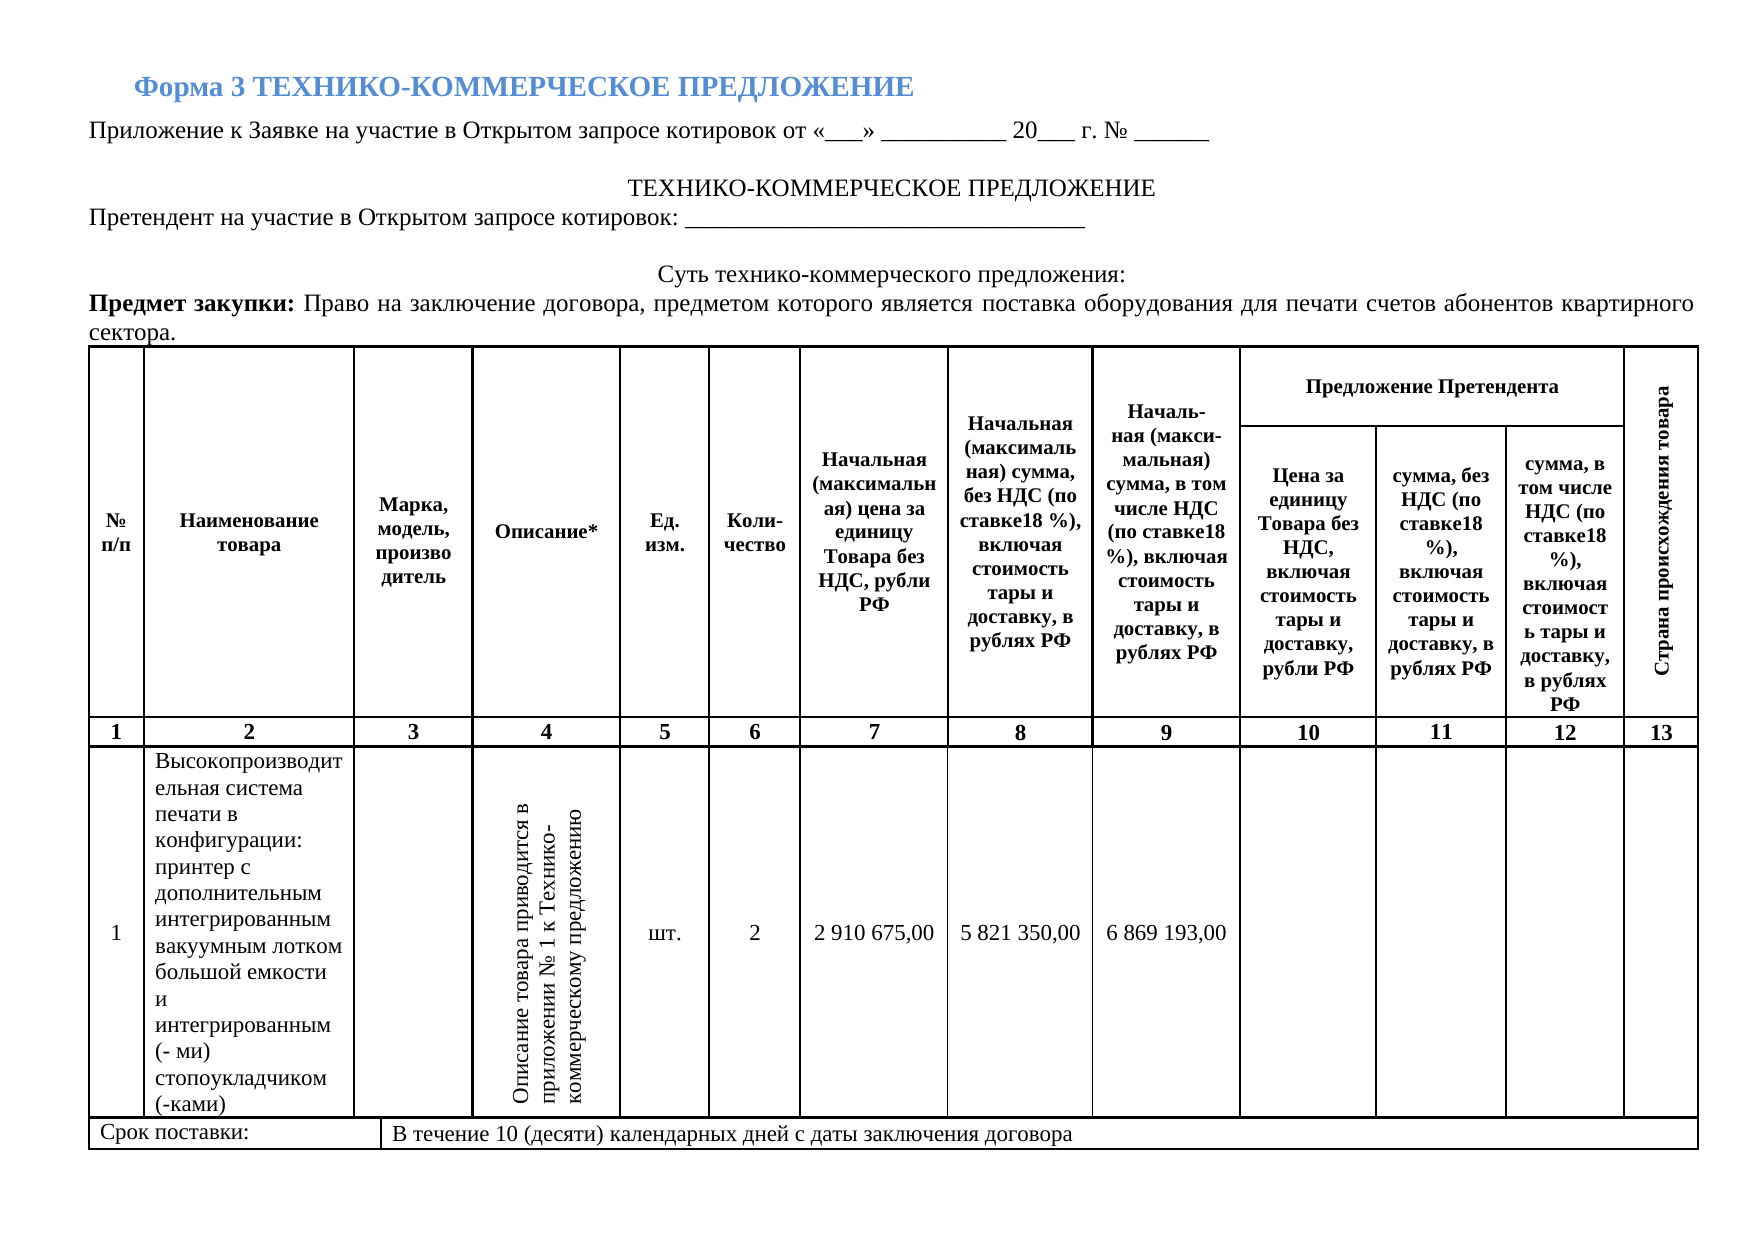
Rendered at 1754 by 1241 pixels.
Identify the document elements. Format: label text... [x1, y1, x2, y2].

table_cell 3 [355, 718, 471, 745]
table_cell 2 910 675,00 [801, 748, 947, 1116]
table_cell 11 [1377, 718, 1505, 745]
table_cell В течение 10 (десяти) календарных дней с даты заключения договора [382, 1119, 1697, 1148]
table_cell 13 [1625, 718, 1697, 745]
table_cell 1 [90, 718, 143, 745]
table_cell 8 [949, 718, 1091, 745]
table_header Ед. изм. [621, 348, 708, 716]
table_cell [1507, 748, 1623, 1116]
table_cell [1377, 748, 1505, 1116]
text Претендент на участие в Открытом запросе котировок: ________________________________ [89, 202, 1695, 230]
table_cell 7 [801, 718, 947, 745]
table_cell 10 [1241, 718, 1375, 745]
table_cell 12 [1507, 718, 1623, 745]
text ТЕХНИКО-КОММЕРЧЕСКОЕ ПРЕДЛОЖЕНИЕ [89, 173, 1695, 202]
text Суть технико-коммерческого предложения: [89, 259, 1695, 288]
table_header Марка, модель, произво дитель [355, 348, 471, 716]
table_cell Высокопроизводительная система печати в конфигурации: принтер с дополнительным интегрированным вакуумным лотком большой емкости и интегрированным (- ми) стопоукладчиком (-ками) [145, 748, 353, 1116]
text Приложение к Заявке на участие в Открытом запросе котировок от «___» __________ 20___ г. № ______ [89, 115, 1695, 144]
table_header Наименование товара [145, 348, 353, 716]
table_cell 4 [474, 718, 619, 745]
table_cell [355, 748, 471, 1116]
table_cell 6 [710, 718, 799, 745]
table_header Коли-чество [710, 348, 799, 716]
table_cell 5 [621, 718, 708, 745]
table_header № п/п [90, 348, 143, 716]
table_cell Описание товара приводится в приложении № 1 к Технико-коммерческому предложению [474, 748, 619, 1116]
table_cell Цена за единицу Товара без НДС, включая стоимость тары и доставку, рубли РФ [1241, 427, 1375, 716]
text Предмет закупки: Право на заключение договора, предметом которого является поставка оборудования для печати счетов абонентов квартирного сектора. [89, 288, 1695, 345]
table_cell [1241, 748, 1375, 1116]
table_cell шт. [621, 748, 708, 1116]
table_cell сумма, без НДС (по ставке18 %), включая стоимость тары и доставку, в рублях РФ [1377, 427, 1505, 716]
subtitle Форма 3 ТЕХНИКО-КОММЕРЧЕСКОЕ ПРЕДЛОЖЕНИЕ [134, 69, 1695, 103]
table_cell 9 [1094, 718, 1239, 745]
table_header Предложение Претендента [1241, 348, 1623, 425]
table_cell 2 [145, 718, 353, 745]
table_header Начальная (максималь ная) сумма, без НДС (по ставке18 %), включая стоимость тары и доставку, в рублях РФ [949, 348, 1091, 716]
table_cell [1625, 748, 1697, 1116]
table_cell 6 869 193,00 [1093, 748, 1239, 1116]
table_cell Срок поставки: [90, 1119, 380, 1148]
table_header Началь- ная (макси-мальная) сумма, в том числе НДС (по ставке18 %), включая стоимость тары и доставку, в рублях РФ [1094, 348, 1239, 716]
table_cell 1 [90, 748, 143, 1116]
table_header Страна происхождения товара [1625, 348, 1697, 716]
table_cell сумма, в том числе НДС (по ставке18 %), включая стоимость тары и доставку, в рублях РФ [1507, 427, 1623, 716]
table_cell 2 [710, 748, 799, 1116]
table_cell 5 821 350,00 [948, 748, 1092, 1116]
table_header Начальная (максимальная) цена за единицу Товара без НДС, рубли РФ [801, 348, 947, 716]
table_header Описание* [474, 348, 619, 716]
